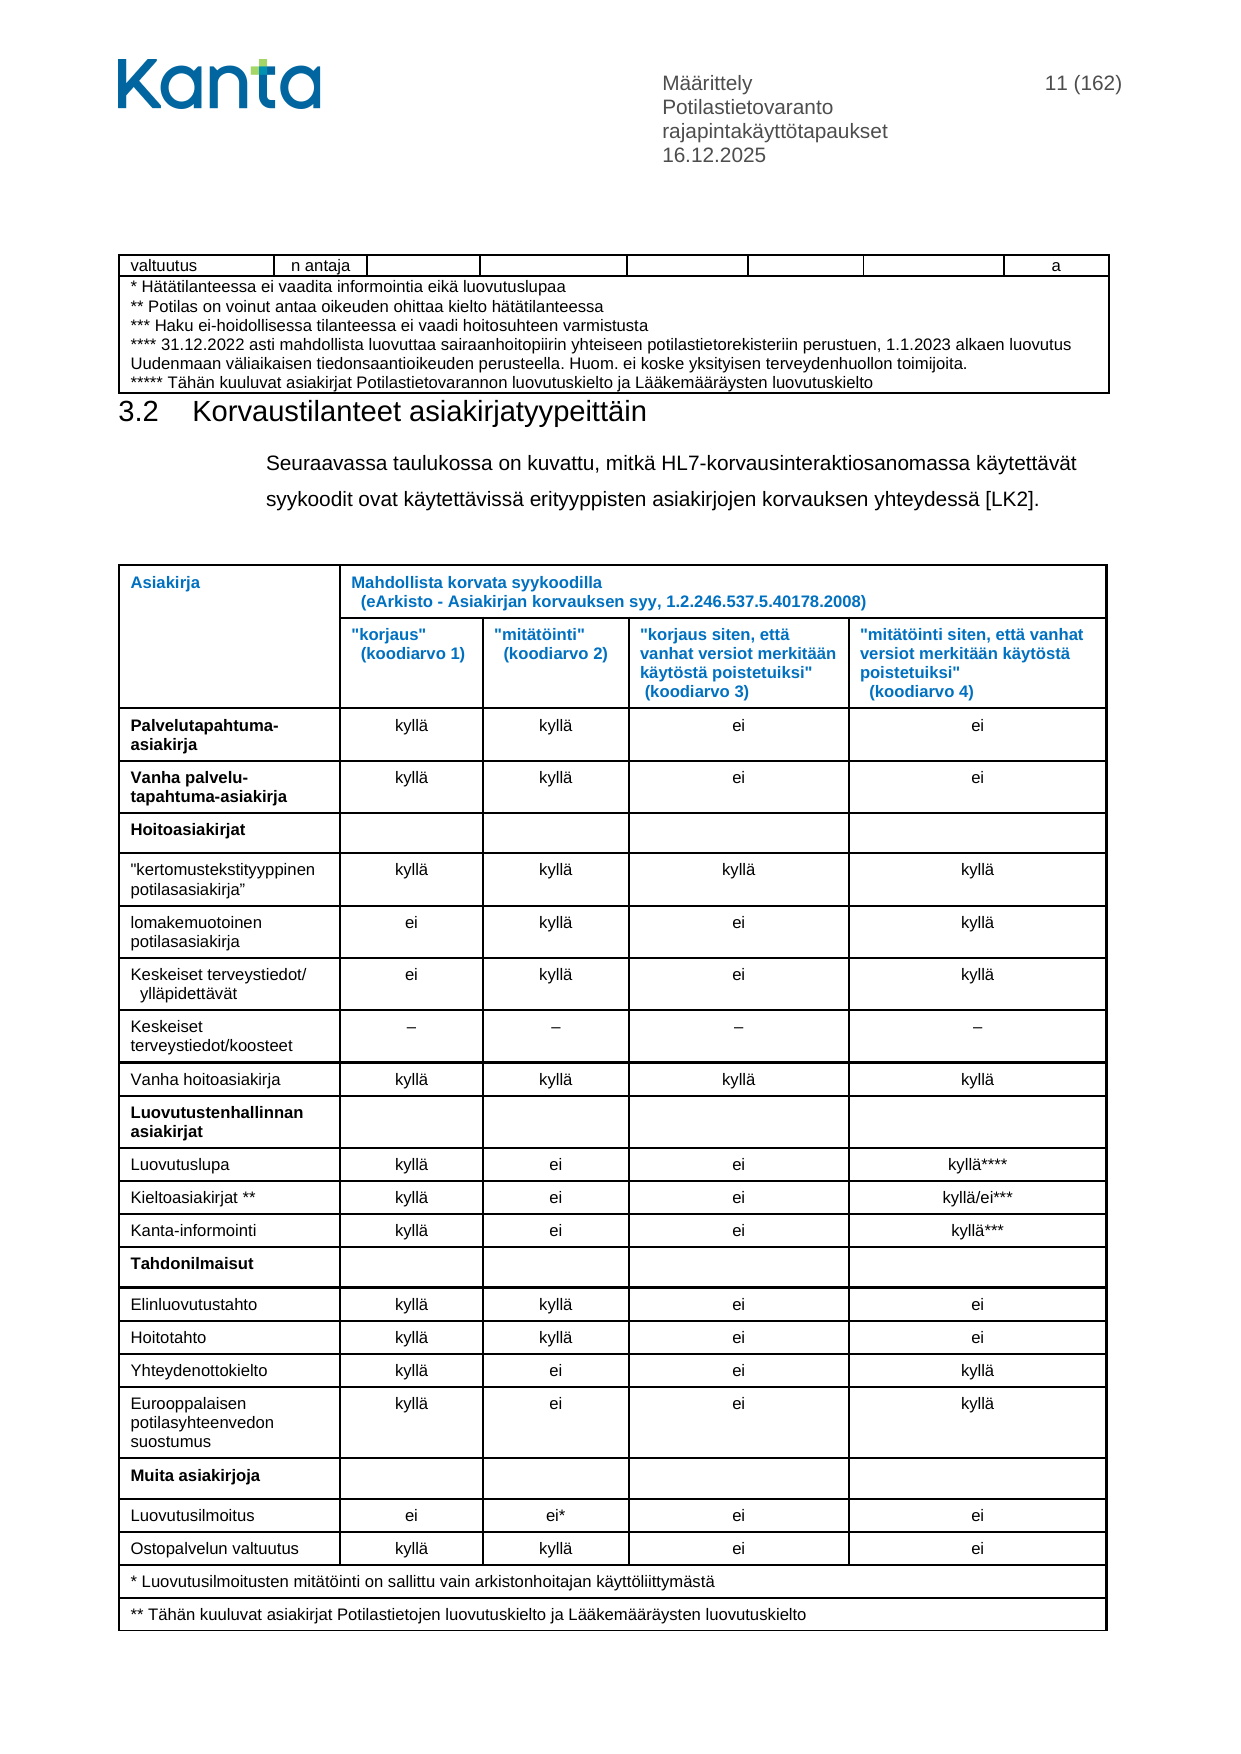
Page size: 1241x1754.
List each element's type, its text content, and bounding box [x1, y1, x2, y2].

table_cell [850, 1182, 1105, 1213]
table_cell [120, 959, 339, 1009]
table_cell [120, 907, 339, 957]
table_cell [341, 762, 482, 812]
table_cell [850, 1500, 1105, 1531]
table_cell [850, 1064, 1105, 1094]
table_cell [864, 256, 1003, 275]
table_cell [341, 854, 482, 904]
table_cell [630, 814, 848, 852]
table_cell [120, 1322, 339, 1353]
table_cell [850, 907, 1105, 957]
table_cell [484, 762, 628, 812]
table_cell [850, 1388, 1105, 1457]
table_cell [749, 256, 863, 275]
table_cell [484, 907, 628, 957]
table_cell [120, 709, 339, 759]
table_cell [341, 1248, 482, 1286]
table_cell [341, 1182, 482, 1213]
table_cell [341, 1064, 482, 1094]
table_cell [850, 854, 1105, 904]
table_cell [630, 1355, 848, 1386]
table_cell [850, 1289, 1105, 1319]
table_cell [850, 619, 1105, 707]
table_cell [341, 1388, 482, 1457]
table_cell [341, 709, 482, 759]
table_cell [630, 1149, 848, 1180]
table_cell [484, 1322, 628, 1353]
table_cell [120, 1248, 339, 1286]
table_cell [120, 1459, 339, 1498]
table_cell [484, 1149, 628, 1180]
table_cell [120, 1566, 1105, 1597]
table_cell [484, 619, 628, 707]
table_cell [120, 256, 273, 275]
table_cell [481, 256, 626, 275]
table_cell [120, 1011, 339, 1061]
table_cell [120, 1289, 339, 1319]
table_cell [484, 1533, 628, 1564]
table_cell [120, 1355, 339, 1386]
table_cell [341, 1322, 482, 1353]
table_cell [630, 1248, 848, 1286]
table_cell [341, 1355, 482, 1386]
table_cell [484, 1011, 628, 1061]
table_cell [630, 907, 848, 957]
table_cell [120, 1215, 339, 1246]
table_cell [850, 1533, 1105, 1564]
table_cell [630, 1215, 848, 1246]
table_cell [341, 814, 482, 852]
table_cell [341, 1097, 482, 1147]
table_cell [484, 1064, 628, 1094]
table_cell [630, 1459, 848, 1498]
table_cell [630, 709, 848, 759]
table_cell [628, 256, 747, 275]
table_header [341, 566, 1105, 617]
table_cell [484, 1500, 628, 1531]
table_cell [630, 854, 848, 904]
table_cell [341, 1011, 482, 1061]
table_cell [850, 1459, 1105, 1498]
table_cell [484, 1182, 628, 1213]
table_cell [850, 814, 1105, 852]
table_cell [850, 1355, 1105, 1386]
text Seuraavassa taulukossa on kuvattu, mitkä HL7-korvausinteraktiosanomassa käytettävät syykoodit ovat käytettävissä erityyppisten asiakirjojen korvauksen yhteydessä [LK2]. [266, 451, 1107, 511]
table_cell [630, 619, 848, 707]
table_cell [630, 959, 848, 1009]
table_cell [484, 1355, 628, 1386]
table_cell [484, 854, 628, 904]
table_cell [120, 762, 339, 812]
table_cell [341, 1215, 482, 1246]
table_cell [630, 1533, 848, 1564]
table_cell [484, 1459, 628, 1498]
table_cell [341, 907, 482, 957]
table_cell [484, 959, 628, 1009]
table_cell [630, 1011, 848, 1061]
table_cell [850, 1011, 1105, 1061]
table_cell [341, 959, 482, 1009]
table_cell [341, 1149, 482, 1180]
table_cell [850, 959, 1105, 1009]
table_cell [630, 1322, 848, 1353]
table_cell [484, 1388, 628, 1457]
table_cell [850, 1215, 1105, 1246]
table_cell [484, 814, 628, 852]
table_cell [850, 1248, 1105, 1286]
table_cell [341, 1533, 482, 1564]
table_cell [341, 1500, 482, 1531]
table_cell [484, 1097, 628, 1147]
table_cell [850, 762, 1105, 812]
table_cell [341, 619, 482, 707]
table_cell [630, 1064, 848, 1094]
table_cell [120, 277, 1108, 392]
subtitle Korvaustilanteet asiakirjatyypeittäin [118, 394, 1107, 428]
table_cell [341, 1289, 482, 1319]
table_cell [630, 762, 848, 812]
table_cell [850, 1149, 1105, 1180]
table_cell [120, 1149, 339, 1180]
picture [118, 59, 321, 109]
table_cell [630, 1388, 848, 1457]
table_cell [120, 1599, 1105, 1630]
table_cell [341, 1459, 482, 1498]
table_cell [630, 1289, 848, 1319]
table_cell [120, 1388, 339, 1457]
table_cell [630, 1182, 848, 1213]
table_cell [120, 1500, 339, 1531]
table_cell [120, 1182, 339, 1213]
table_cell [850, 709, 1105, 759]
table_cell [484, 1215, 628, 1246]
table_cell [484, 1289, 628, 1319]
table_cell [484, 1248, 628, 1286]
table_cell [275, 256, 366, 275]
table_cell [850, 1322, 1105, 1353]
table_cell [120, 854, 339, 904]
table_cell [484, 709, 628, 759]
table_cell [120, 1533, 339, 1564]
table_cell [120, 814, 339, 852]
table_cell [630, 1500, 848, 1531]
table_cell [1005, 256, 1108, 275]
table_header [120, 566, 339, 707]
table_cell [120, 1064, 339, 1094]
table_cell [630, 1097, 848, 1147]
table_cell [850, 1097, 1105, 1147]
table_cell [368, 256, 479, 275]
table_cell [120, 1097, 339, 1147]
